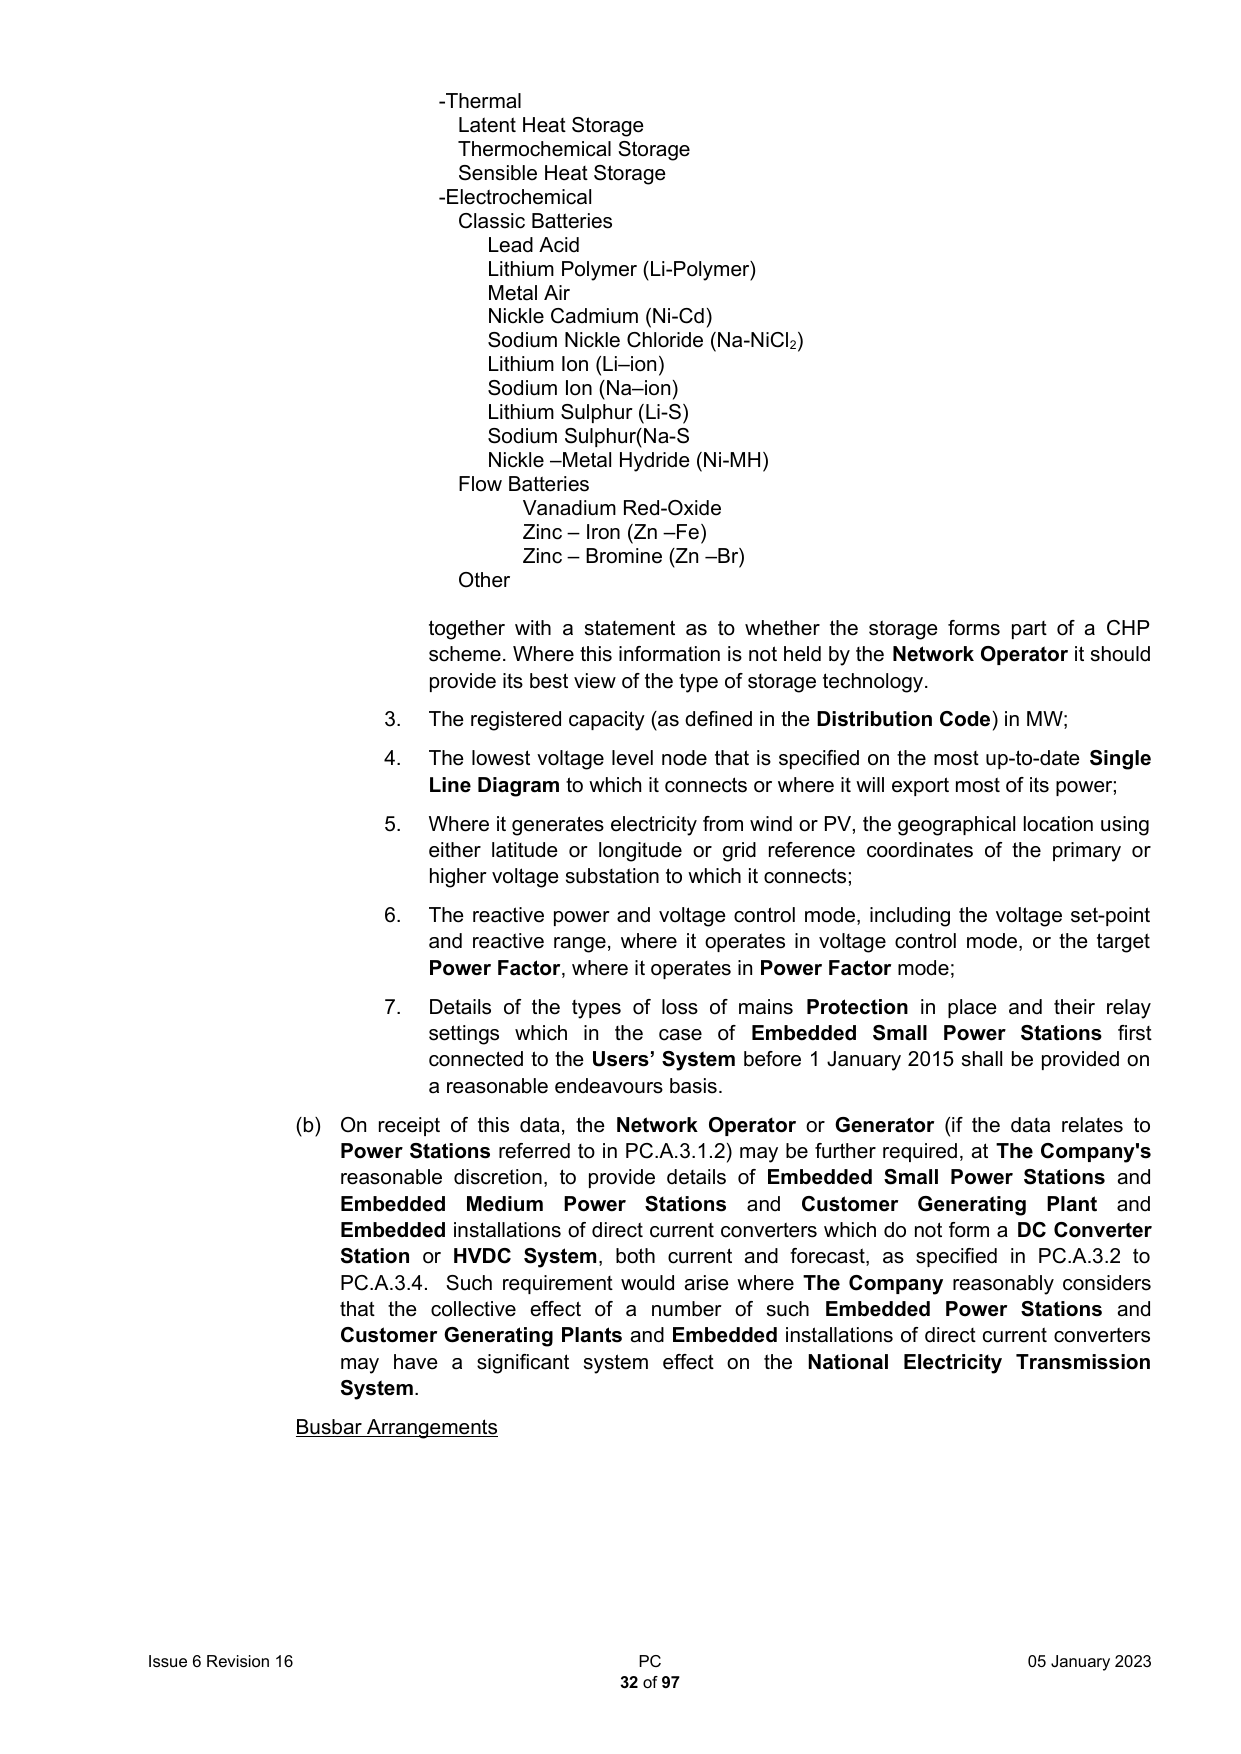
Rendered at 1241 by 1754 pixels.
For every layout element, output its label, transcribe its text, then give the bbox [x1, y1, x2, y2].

text -Thermal [428, 89, 1152, 113]
text Lithium Ion (Li–ion) [448, 352, 1152, 376]
text 3. The registered capacity (as defined in the Distribution Code) in MW; [384, 707, 1152, 731]
text 7. Details of the types of loss of mains Protection in place and their relay settings which in the case of Embedded Small Power Stations first connected to the Users’ System before 1 January 2015 shall be provided on a reasonable endeavours basis. [384, 994, 1152, 1097]
text 6. The reactive power and voltage control mode, including the voltage set-point and reactive range, where it operates in voltage control mode, or the target Power Factor, where it operates in Power Factor mode; [384, 903, 1152, 979]
text 4. The lowest voltage level node that is specified on the most up-to-date Single Line Diagram to which it connects or where it will export most of its power; [384, 746, 1152, 796]
text Metal Air [448, 280, 1152, 304]
text Busbar Arrangements [148, 1415, 1152, 1439]
text Lithium Polymer (Li-Polymer) [448, 256, 1152, 280]
text Sodium Ion (Na–ion) [448, 376, 1152, 400]
text Nickle –Metal Hydride (Ni-MH) [448, 448, 1152, 472]
text Nickle Cadmium (Ni-Cd) [448, 304, 1152, 328]
text -Electrochemical [428, 184, 1152, 208]
text (b) On receipt of this data, the Network Operator or Generator (if the data relates to Power Stations referred to in PC.A.3.1.2) may be further required, at The Company's reasonable discretion, to provide details of Embedded Small Power Stations and Embedded Medium Power Stations and Customer Generating Plant and Embedded installations of direct current converters which do not form a DC Converter Station or HVDC System, both current and forecast, as specified in PC.A.3.2 to PC.A.3.4. Such requirement would arise where The Company reasonably considers that the collective effect of a number of such Embedded Power Stations and Customer Generating Plants and Embedded installations of direct current converters may have a significant system effect on the National Electricity Transmission System. [295, 1112, 1152, 1400]
text Zinc – Bromine (Zn –Br) [448, 544, 1152, 568]
text Other [448, 568, 1152, 592]
text Flow Batteries [448, 472, 1152, 496]
text Latent Heat Storage [448, 113, 1152, 137]
text together with a statement as to whether the storage forms part of a CHP scheme. Where this information is not held by the Network Operator it should provide its best view of the type of storage technology. [428, 616, 1152, 692]
text Lead Acid [448, 232, 1152, 256]
text Sodium Sulphur(Na-S [448, 424, 1152, 448]
text Zinc – Iron (Zn –Fe) [448, 520, 1152, 544]
text 5. Where it generates electricity from wind or PV, the geographical location using either latitude or longitude or grid reference coordinates of the primary or higher voltage substation to which it connects; [384, 811, 1152, 888]
text Thermochemical Storage [448, 137, 1152, 161]
text Sodium Nickle Chloride (Na-NiCl2) [448, 328, 1152, 352]
text Classic Batteries [448, 208, 1152, 232]
text Lithium Sulphur (Li-S) [448, 400, 1152, 424]
text Sensible Heat Storage [448, 161, 1152, 184]
text Vanadium Red-Oxide [448, 496, 1152, 520]
